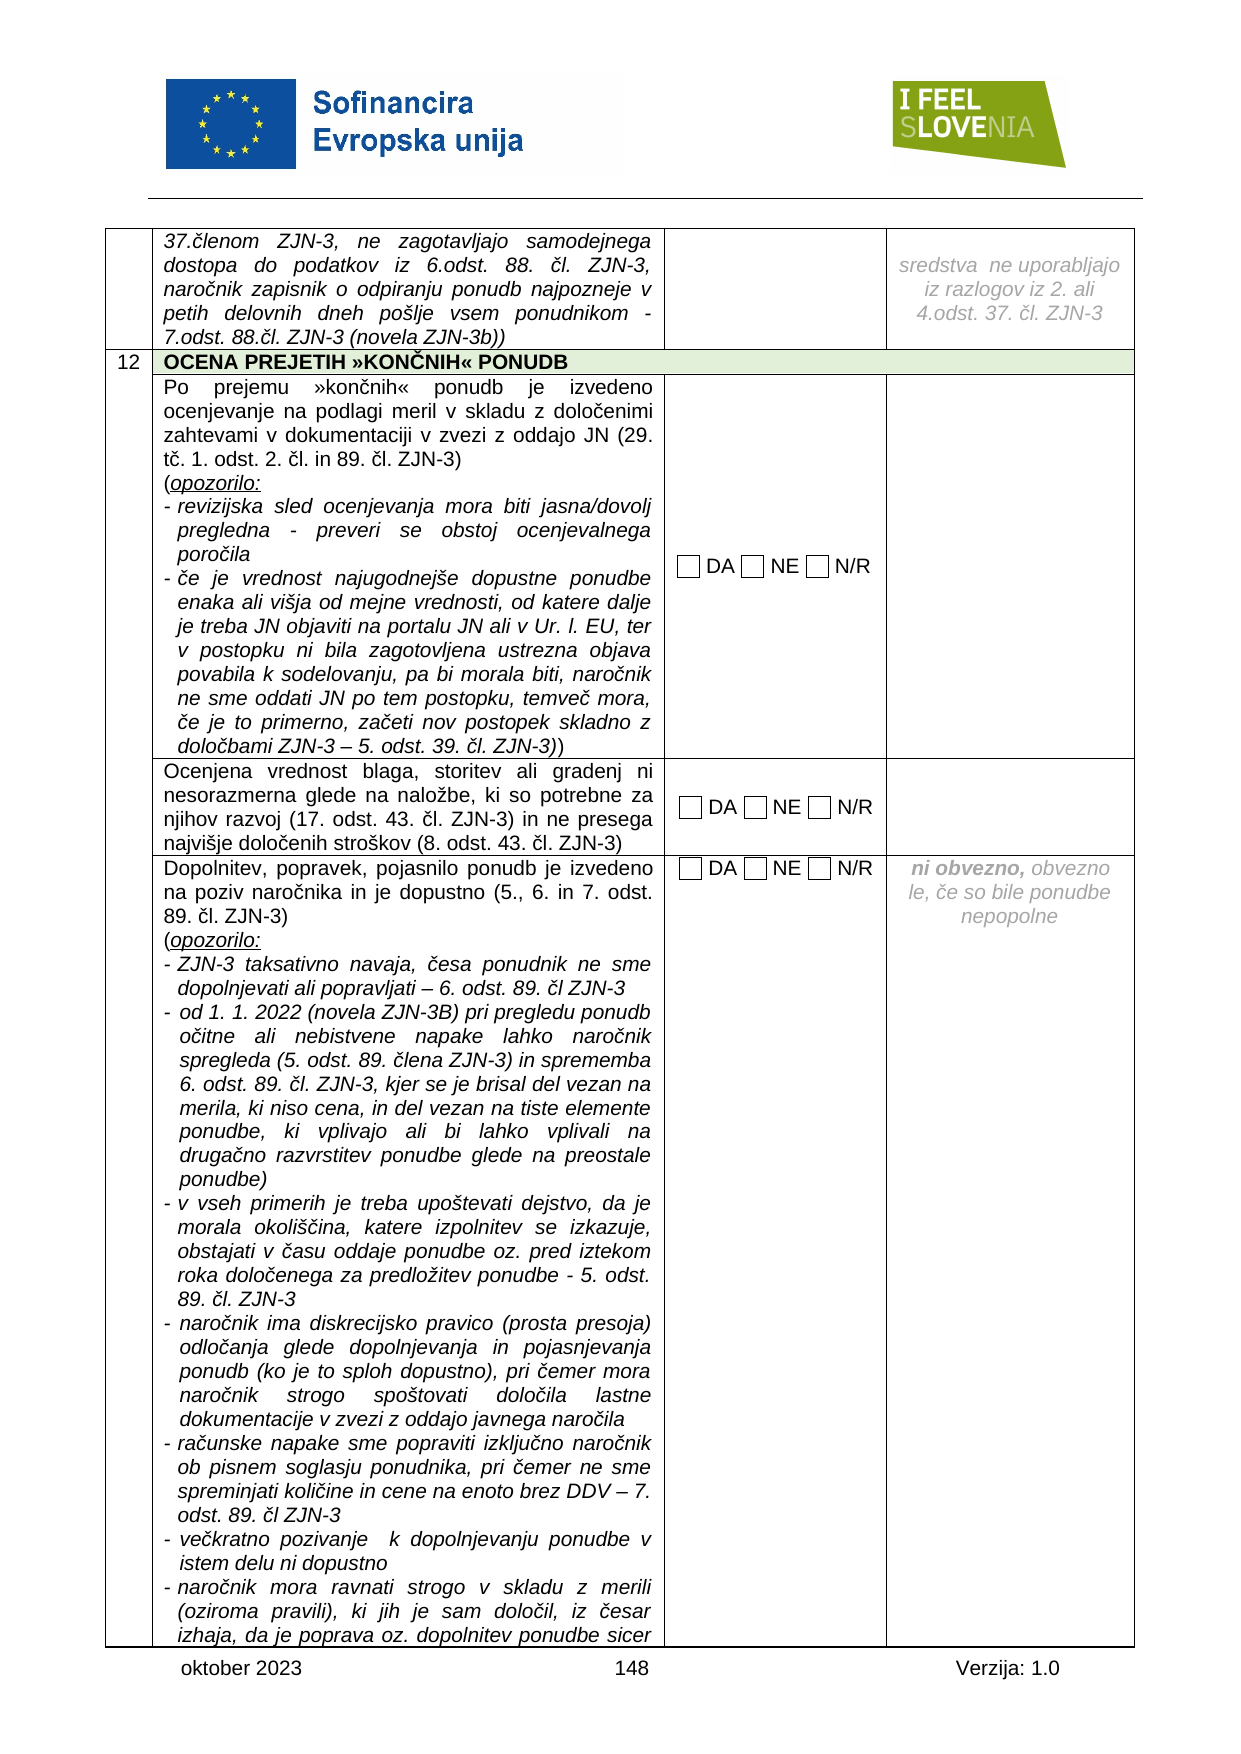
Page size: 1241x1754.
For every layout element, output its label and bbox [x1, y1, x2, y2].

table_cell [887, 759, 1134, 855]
picture [160, 73, 625, 175]
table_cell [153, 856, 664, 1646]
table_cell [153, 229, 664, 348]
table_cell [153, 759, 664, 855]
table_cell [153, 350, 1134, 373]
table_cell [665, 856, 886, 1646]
picture [889, 75, 1070, 175]
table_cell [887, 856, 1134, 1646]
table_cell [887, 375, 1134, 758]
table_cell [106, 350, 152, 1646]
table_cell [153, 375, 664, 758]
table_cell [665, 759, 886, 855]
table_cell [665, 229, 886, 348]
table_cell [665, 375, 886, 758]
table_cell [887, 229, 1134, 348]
